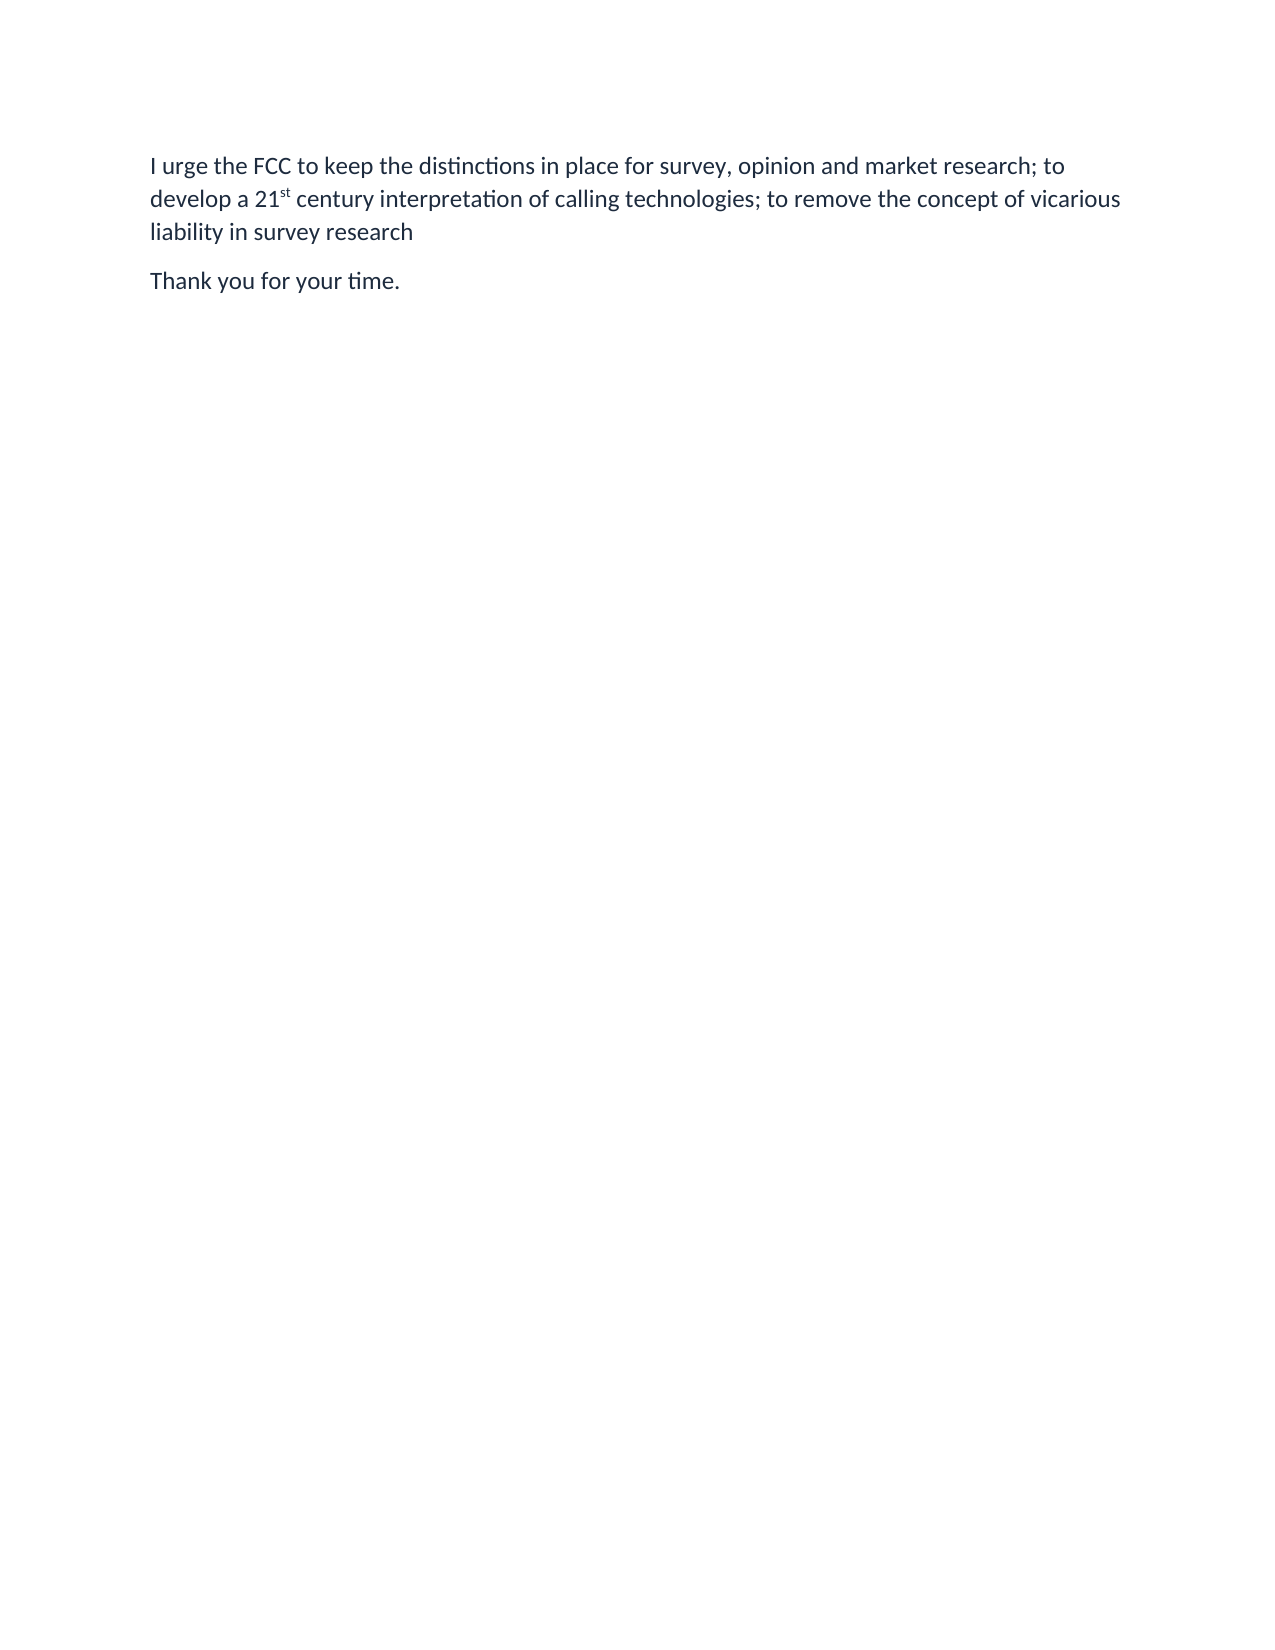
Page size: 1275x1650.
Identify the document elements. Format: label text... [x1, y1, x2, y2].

text Thank you for your time. [150, 265, 1125, 296]
text I urge the FCC to keep the distinctions in place for survey, opinion and market research; to develop a 21st century interpretation of calling technologies; to remove the concept of vicarious liability in survey research [150, 150, 1125, 246]
